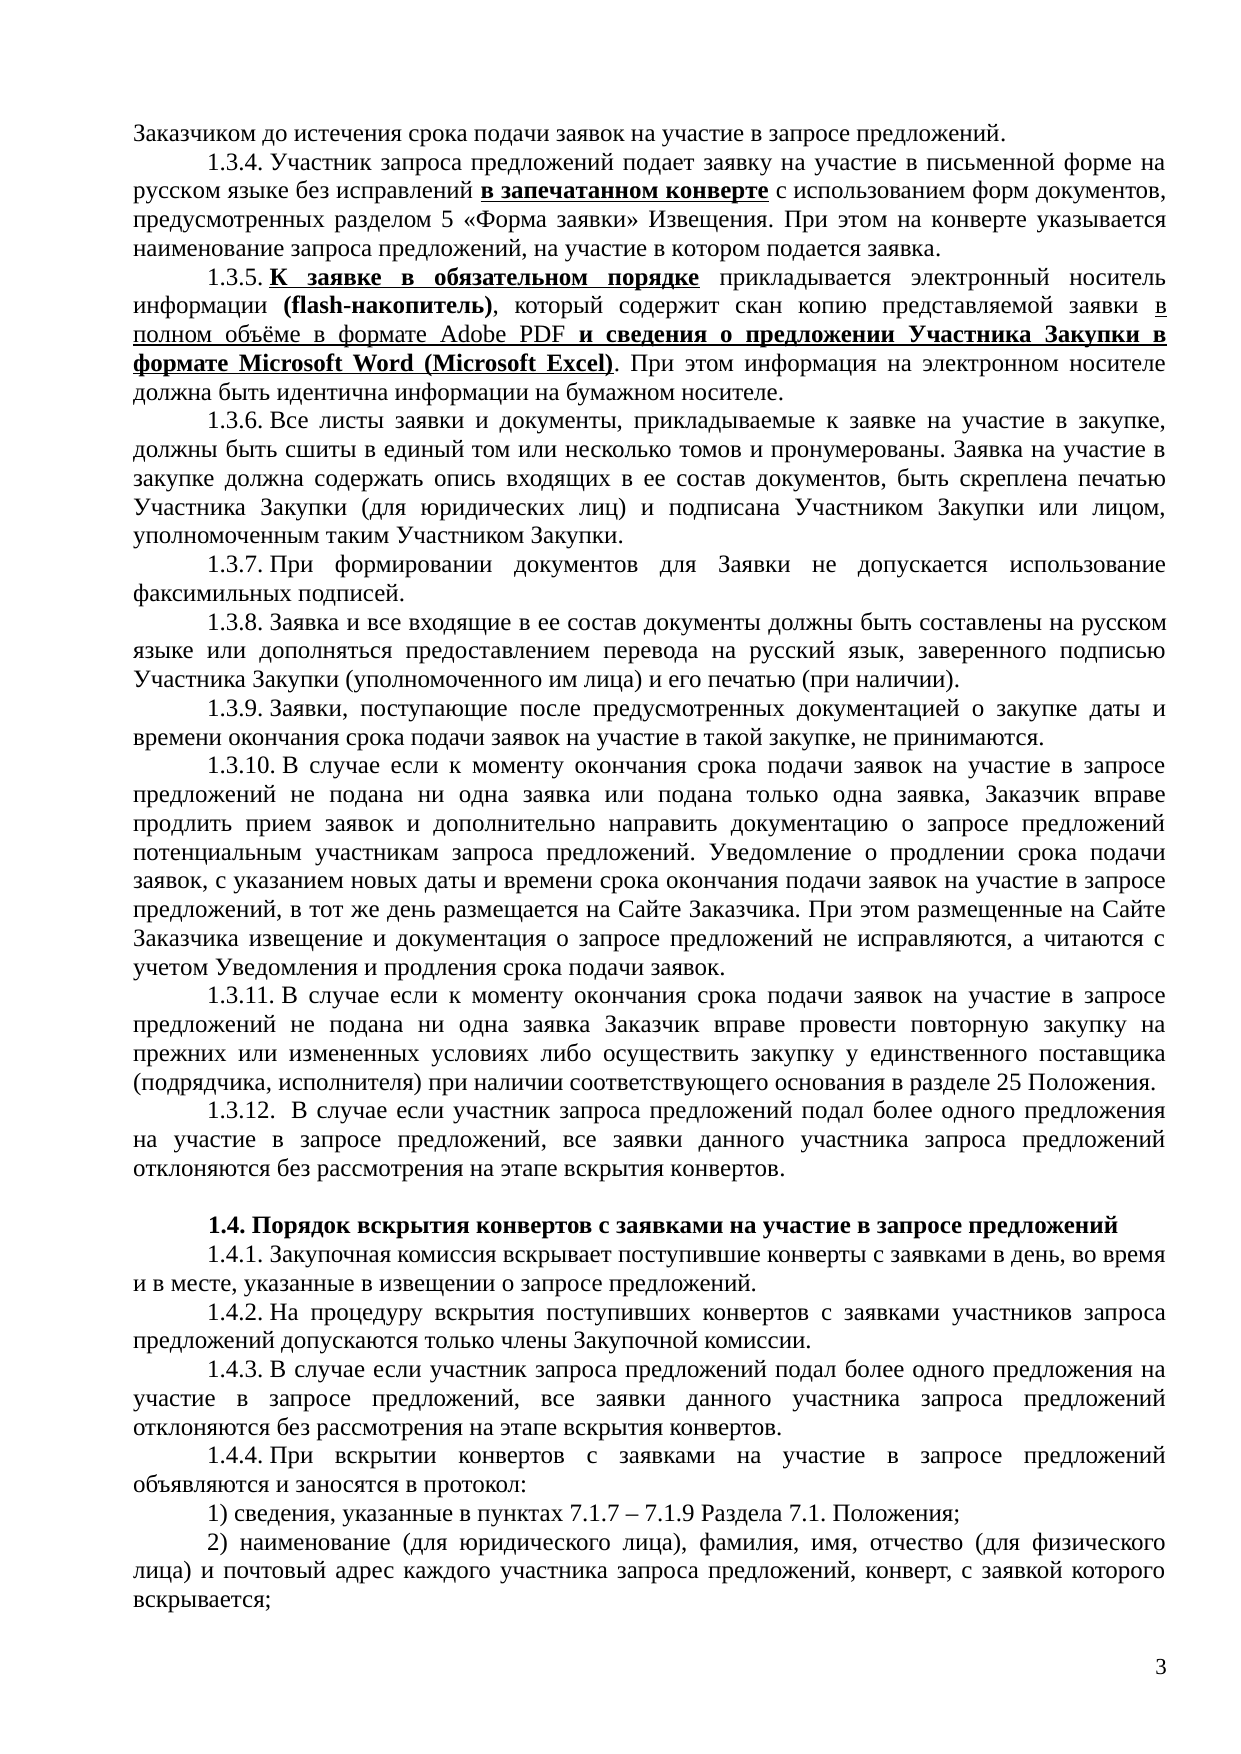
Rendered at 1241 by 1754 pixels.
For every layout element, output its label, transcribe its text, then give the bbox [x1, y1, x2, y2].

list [133, 118, 1167, 147]
list В случае если к моменту окончания срока подачи заявок на участие в запросе предложений не подана ни одна заявка Заказчик вправе провести повторную закупку на прежних или измененных условиях либо осуществить закупку у единственного поставщика (подрядчика, исполнителя) при наличии соответствующего основания в разделе 25 Положения. [133, 981, 1167, 1096]
list Участник запроса предложений подает заявку на участие в письменной форме на русском языке без исправлений в запечатанном конверте с использованием форм документов, предусмотренных разделом 5 «Форма заявки» Извещения. При этом на конверте указывается наименование запроса предложений, на участие в котором подается заявка. [133, 147, 1167, 262]
text 1) сведения, указанные в пунктах 7.1.7 – 7.1.9 Раздела 7.1. Положения; [133, 1498, 1167, 1527]
list В случае если участник запроса предложений подал более одного предложения на участие в запросе предложений, все заявки данного участника запроса предложений отклоняются без рассмотрения на этапе вскрытия конвертов. [133, 1096, 1167, 1182]
list На процедуру вскрытия поступивших конвертов с заявками участников запроса предложений допускаются только члены Закупочной комиссии. [133, 1297, 1167, 1354]
list Закупочная комиссия вскрывает поступившие конверты с заявками в день, во время и в месте, указанные в извещении о запросе предложений. [133, 1239, 1167, 1297]
list Порядок вскрытия конвертов с заявками на участие в запросе предложений [208, 1211, 1167, 1239]
list Все листы заявки и документы, прикладываемые к заявке на участие в закупке, должны быть сшиты в единый том или несколько томов и пронумерованы. Заявка на участие в закупке должна содержать опись входящих в ее состав документов, быть скреплена печатью Участника Закупки (для юридических лиц) и подписана Участником Закупки или лицом, уполномоченным таким Участником Закупки. [133, 406, 1167, 549]
list В случае если к моменту окончания срока подачи заявок на участие в запросе предложений не подана ни одна заявка или подана только одна заявка, Заказчик вправе продлить прием заявок и дополнительно направить документацию о запросе предложений потенциальным участникам запроса предложений. Уведомление о продлении срока подачи заявок, с указанием новых даты и времени срока окончания подачи заявок на участие в запросе предложений, в тот же день размещается на Сайте Заказчика. При этом размещенные на Сайте Заказчика извещение и документация о запросе предложений не исправляются, а читаются с учетом Уведомления и продления срока подачи заявок. [133, 751, 1167, 981]
text 2) наименование (для юридического лица), фамилия, имя, отчество (для физического лица) и почтовый адрес каждого участника запроса предложений, конверт, с заявкой которого вскрывается; [133, 1527, 1167, 1613]
list При формировании документов для Заявки не допускается использование факсимильных подписей. [133, 549, 1167, 607]
list К заявке в обязательном порядке прикладывается электронный носитель информации (flash-накопитель), который содержит скан копию представляемой заявки в полном объёме в формате Adobe PDF и сведения о предложении Участника Закупки в формате Microsoft Word (Microsoft Excel). При этом информация на электронном носителе должна быть идентична информации на бумажном носителе. [133, 262, 1167, 344]
list В случае если участник запроса предложений подал более одного предложения на участие в запросе предложений, все заявки данного участника запроса предложений отклоняются без рассмотрения на этапе вскрытия конвертов. [133, 1354, 1167, 1441]
list Заявки, поступающие после предусмотренных документацией о закупке даты и времени окончания срока подачи заявок на участие в такой закупке, не принимаются. [133, 693, 1167, 751]
list При вскрытии конвертов с заявками на участие в запросе предложений объявляются и заносятся в протокол: [133, 1441, 1167, 1498]
list К заявке в обязательном порядке прикладывается электронный носитель информации (flash-накопитель), который содержит скан копию представляемой заявки в полном объёме в формате Adobe PDF и сведения о предложении Участника Закупки в формате Microsoft Word (Microsoft Excel). При этом информация на электронном носителе должна быть идентична информации на бумажном носителе. [133, 346, 1167, 406]
list Заявка и все входящие в ее состав документы должны быть составлены на русском языке или дополняться предоставлением перевода на русский язык, заверенного подписью Участника Закупки (уполномоченного им лица) и его печатью (при наличии). [133, 607, 1167, 693]
